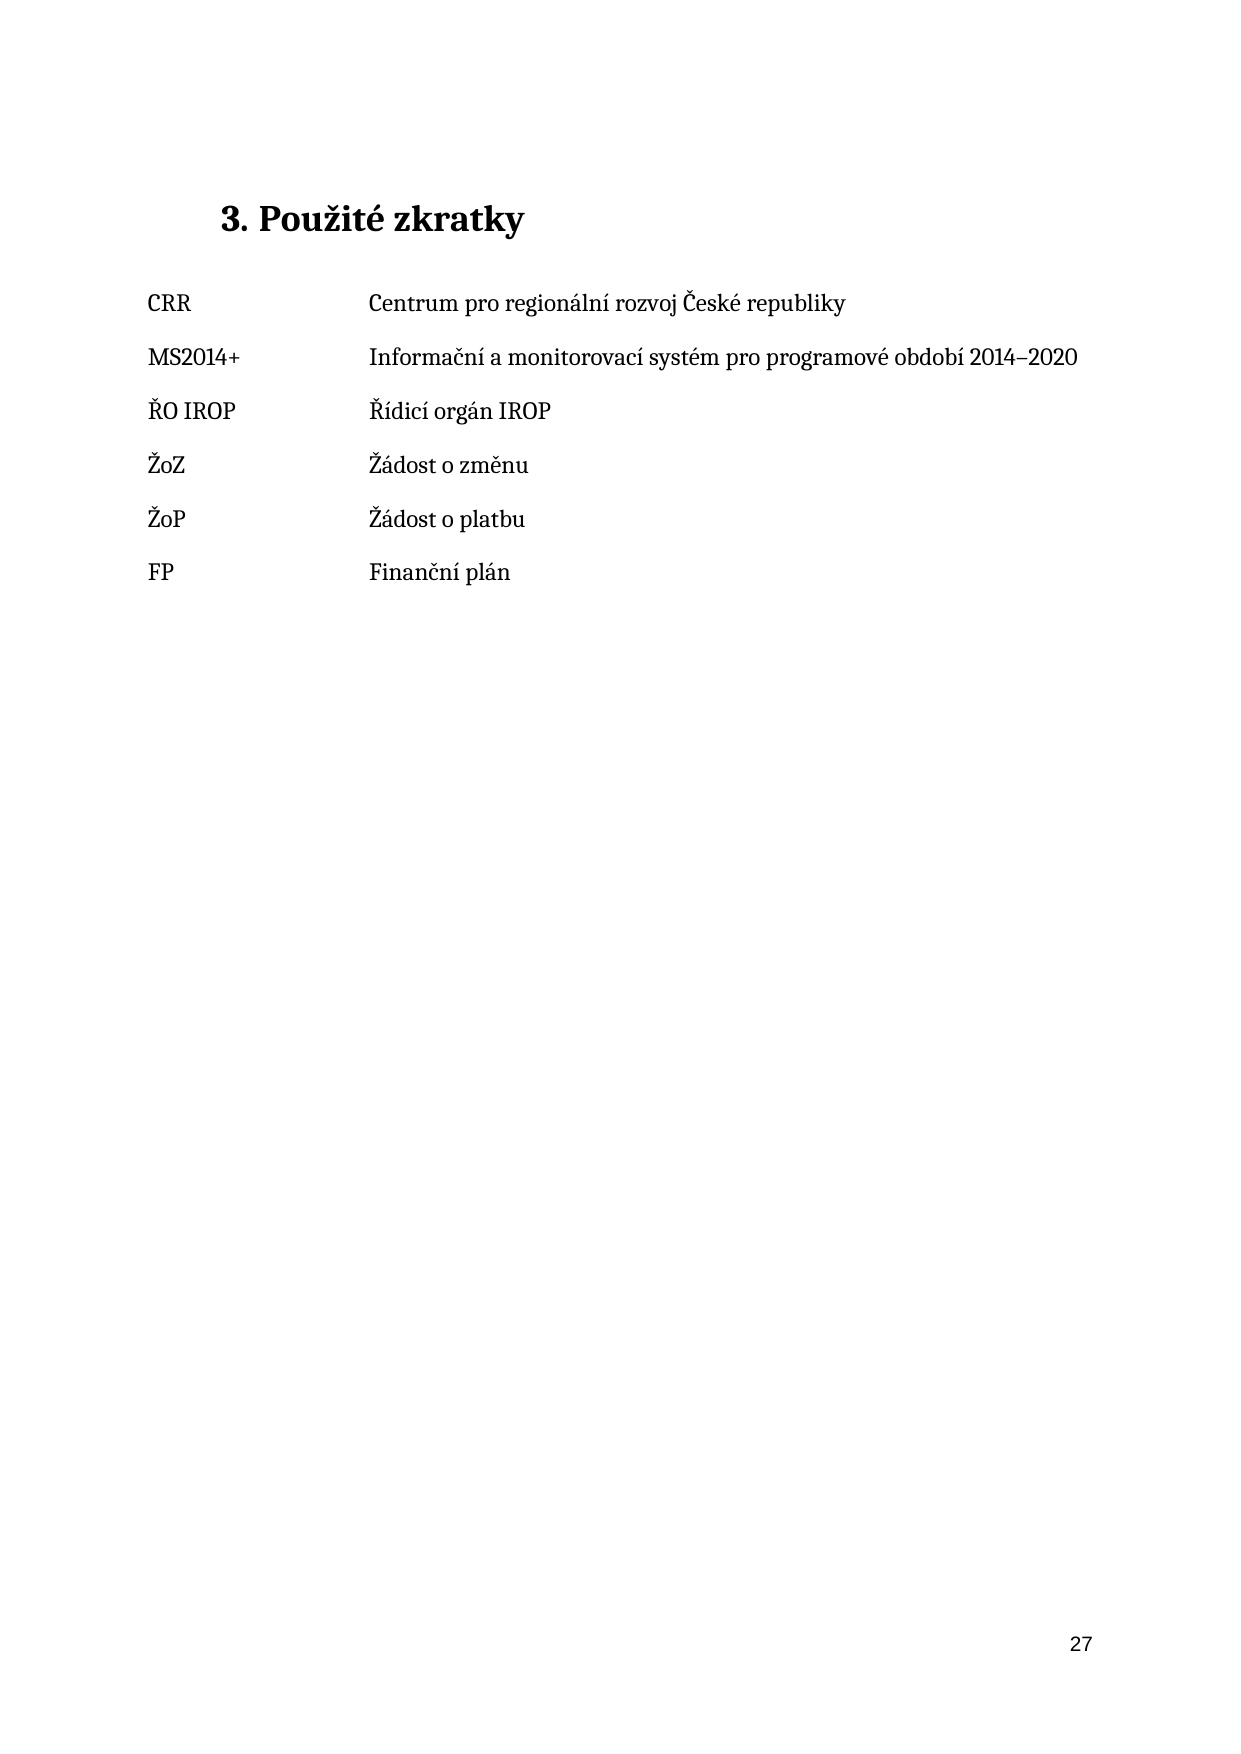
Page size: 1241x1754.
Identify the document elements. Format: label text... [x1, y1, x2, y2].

text CRR Centrum pro regionální rozvoj České republiky [148, 289, 1093, 318]
text MS2014+ Informační a monitorovací systém pro programové období 2014–2020 [148, 343, 1093, 372]
text ŽoZ Žádost o změnu [148, 451, 1093, 479]
text ŘO IROP Řídicí orgán IROP [148, 397, 1093, 426]
text FP Finanční plán [148, 558, 1093, 587]
subtitle Použité zkratky [221, 198, 1093, 241]
text ŽoP Žádost o platbu [148, 504, 1093, 533]
